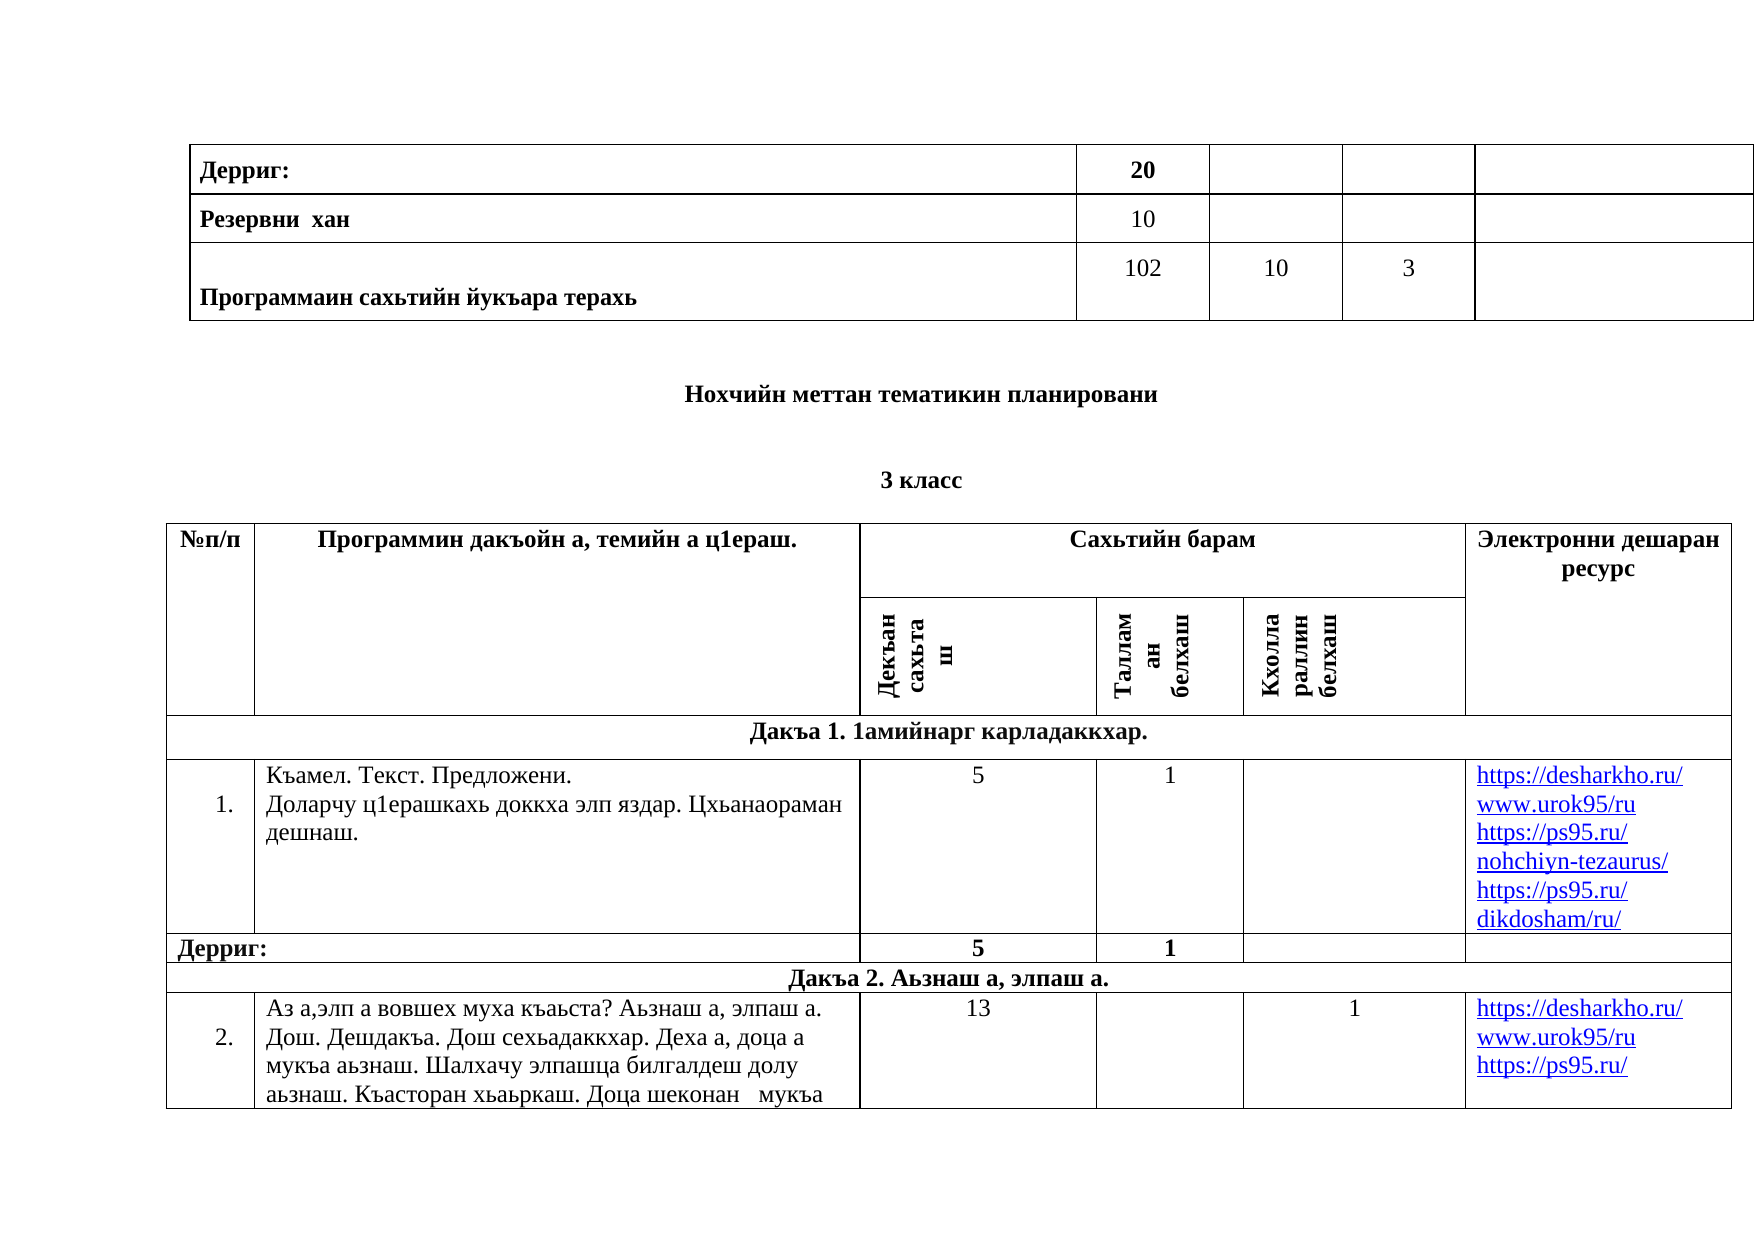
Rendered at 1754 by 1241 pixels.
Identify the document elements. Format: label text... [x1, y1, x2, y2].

table_cell [1097, 993, 1243, 1108]
table_cell Кхоллараллин белхаш [1244, 598, 1465, 715]
table_cell Талламан белхаш [1097, 598, 1243, 715]
table_header Сахьтийн барам [861, 524, 1465, 597]
table_cell [1476, 145, 1753, 193]
table_cell [1343, 145, 1474, 193]
table_cell [1244, 760, 1465, 932]
table_cell [1210, 195, 1342, 242]
table_cell Декъан сахьташ [861, 598, 1096, 715]
table_cell Дакъа 2. Аьзнаш а, элпаш а. [167, 963, 1731, 992]
text 3 класс [177, 465, 1665, 494]
table_cell 5 [861, 934, 1096, 962]
table_cell Дакъа 1. 1амийнарг карладаккхар. [167, 716, 1731, 759]
table_cell [1476, 195, 1753, 242]
table_cell 1 [1097, 934, 1243, 962]
table_cell https://desharkho.ru/ www.urok95/ru https://ps95.ru/nohchiyn-tezaurus/ https://ps95.ru/dikdosham/ru/ [1466, 760, 1731, 932]
table_cell Къамел. Текст. Предложени. Доларчу ц1ерашкахь доккха элп яздар. Цхьанаораман дешнаш. [255, 760, 859, 932]
table_cell 5 [861, 760, 1096, 932]
table_cell [1343, 195, 1474, 242]
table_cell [255, 993, 859, 1108]
table_cell 1 [1244, 993, 1465, 1108]
table_cell 13 [861, 993, 1096, 1108]
table_header Программин дакъойн а, темийн а ц1ераш. [255, 524, 859, 715]
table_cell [1466, 993, 1731, 1108]
table_cell Программаин сахьтийн йукъара терахь [191, 243, 1076, 320]
table_cell [1244, 934, 1465, 962]
table_cell [167, 993, 254, 1108]
table_cell 10 [1210, 243, 1342, 320]
table_cell 102 [1077, 243, 1209, 320]
table_cell 10 [1077, 195, 1209, 242]
table_cell 3 [1343, 243, 1474, 320]
table_header Электронни дешаран ресурс [1466, 524, 1731, 715]
table_cell [167, 760, 254, 932]
table_cell [1476, 243, 1753, 320]
text Нохчийн меттан тематикин планировани [177, 379, 1665, 408]
table_cell 1 [1097, 760, 1243, 932]
table_cell [1210, 145, 1342, 193]
table_cell Дерриг: [191, 145, 1076, 193]
table_cell Дерриг: [167, 934, 859, 962]
table_cell 20 [1077, 145, 1209, 193]
table_cell [1466, 934, 1731, 962]
table_header №п/п [167, 524, 254, 715]
table_cell Резервни хан [191, 195, 1076, 242]
